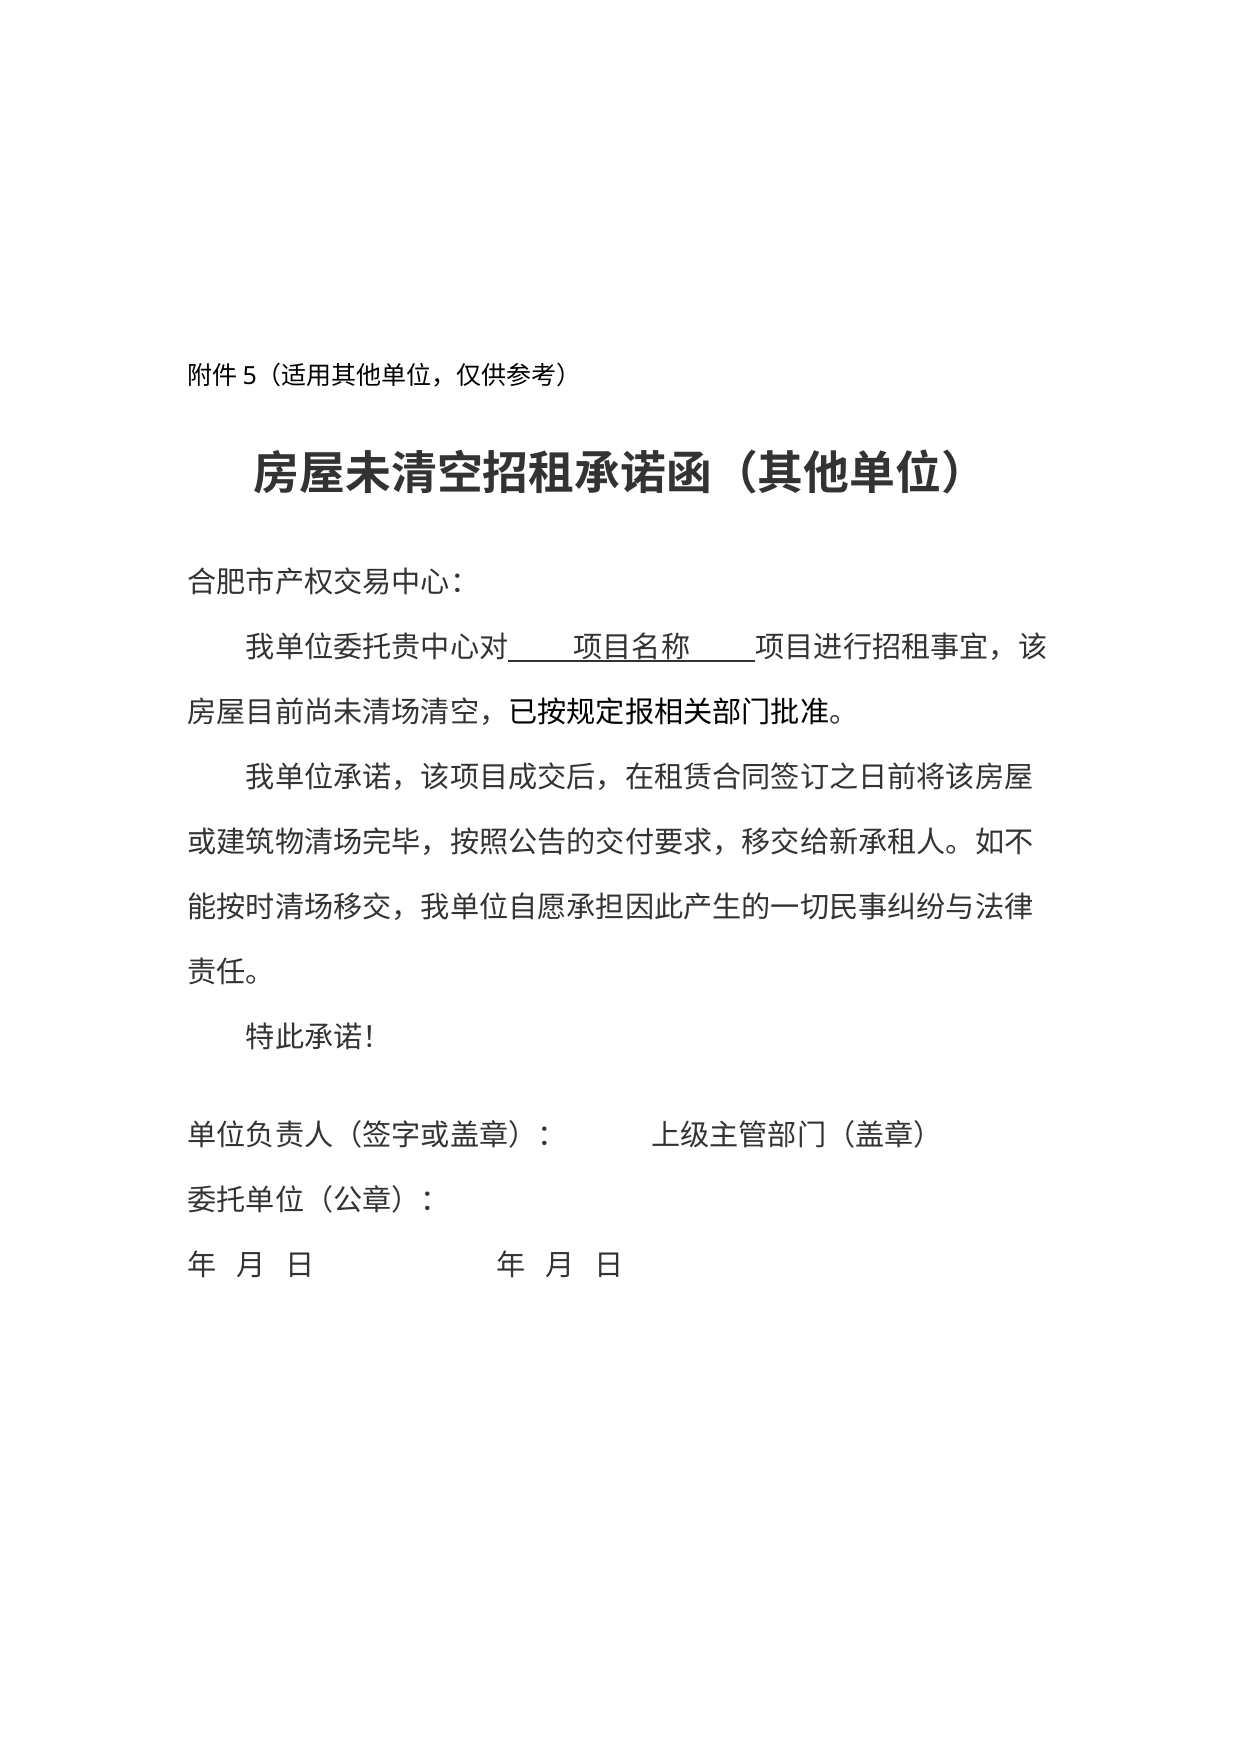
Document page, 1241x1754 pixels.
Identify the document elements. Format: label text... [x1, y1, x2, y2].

text 合肥市产权交易中心： [187, 548, 1053, 613]
text 附件5（适用其他单位，仅供参考） [187, 356, 1053, 392]
text 房屋未清空招租承诺函（其他单位） [187, 421, 1053, 518]
text 单位负责人（签字或盖章）： 上级主管部门（盖章） [187, 1100, 1053, 1165]
text 年 月 日 年 月 日 [187, 1230, 1053, 1295]
text 我单位承诺，该项目成交后，在租赁合同签订之日前将该房屋或建筑物清场完毕，按照公告的交付要求，移交给新承租人。如不能按时清场移交，我单位自愿承担因此产生的一切民事纠纷与法律责任。 [187, 743, 1053, 1003]
text 我单位委托贵中心对 项目名称 项目进行招租事宜，该房屋目前尚未清场清空，已按规定报相关部门批准。 [187, 613, 1053, 743]
text 特此承诺！ [187, 1003, 1053, 1068]
text 委托单位（公章）： [187, 1165, 1053, 1230]
